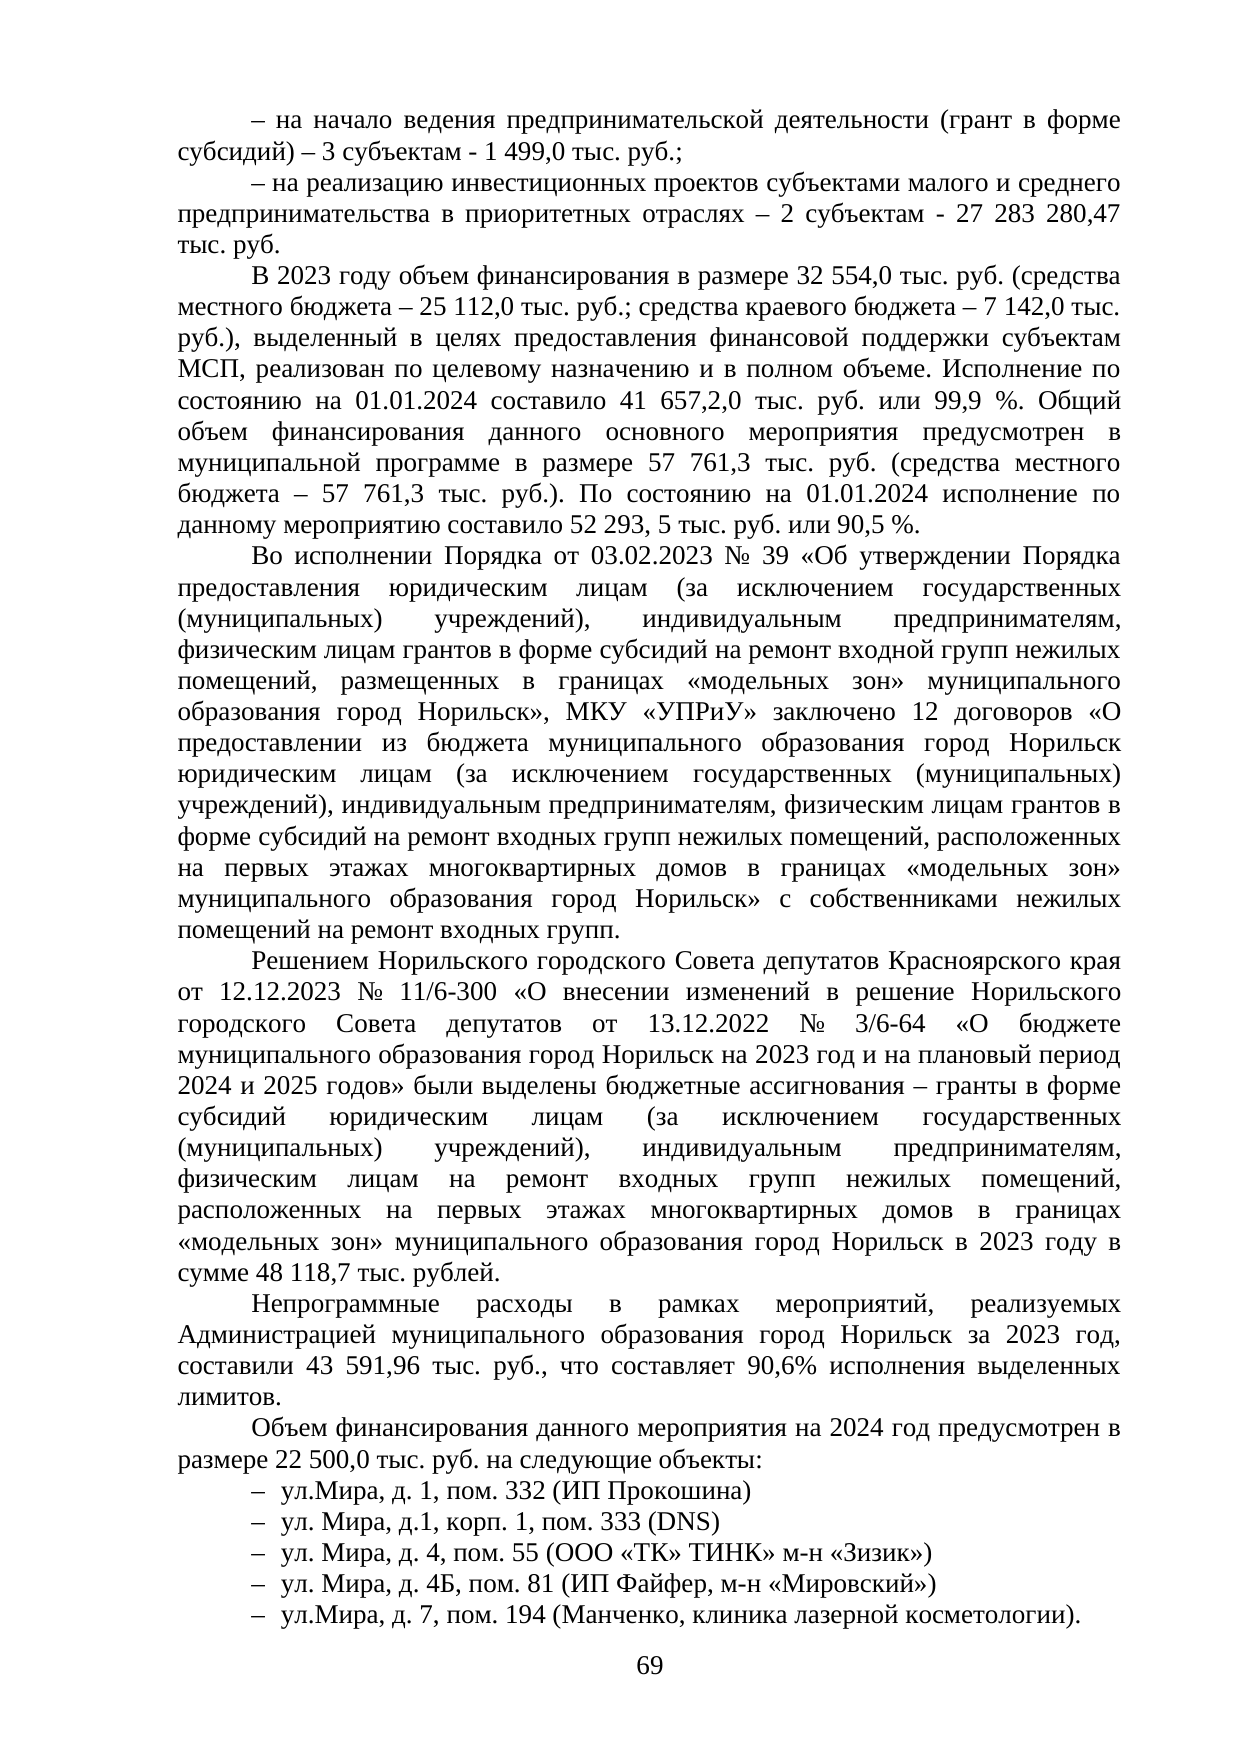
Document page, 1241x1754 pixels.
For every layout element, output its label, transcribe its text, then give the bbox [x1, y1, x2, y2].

text – на реализацию инвестиционных проектов субъектами малого и среднего предпринимательства в приоритетных отраслях – 2 субъектам - 27 283 280,47 тыс. руб. [177, 166, 1122, 259]
text Объем финансирования данного мероприятия на 2024 год предусмотрен в размере 22 500,0 тыс. руб. на следующие объекты: [177, 1412, 1122, 1474]
text – ул. Мира, д.1, корп. 1, пом. 333 (DNS) [177, 1505, 1122, 1536]
text – ул. Мира, д. 4, пом. 55 (ООО «ТК» ТИНК» м-н «Зизик») [177, 1536, 1122, 1567]
text Во исполнении Порядка от 03.02.2023 № 39 «Об утверждении Порядка предоставления юридическим лицам (за исключением государственных (муниципальных) учреждений), индивидуальным предпринимателям, физическим лицам грантов в форме субсидий на ремонт входной групп нежилых помещений, размещенных в границах «модельных зон» муниципального образования город Норильск», МКУ «УПРиУ» заключено 12 договоров «О предоставлении из бюджета муниципального образования город Норильск юридическим лицам (за исключением государственных (муниципальных) учреждений), индивидуальным предпринимателям, физическим лицам грантов в форме субсидий на ремонт входных групп нежилых помещений, расположенных на первых этажах многоквартирных домов в границах «модельных зон» муниципального образования город Норильск» с собственниками нежилых помещений на ремонт входных групп. [177, 539, 1122, 944]
text Решением Норильского городского Совета депутатов Красноярского края от 12.12.2023 № 11/6-300 «О внесении изменений в решение Норильского городского Совета депутатов от 13.12.2022 № 3/6-64 «О бюджете муниципального образования город Норильск на 2023 год и на плановый период 2024 и 2025 годов» были выделены бюджетные ассигнования – гранты в форме субсидий юридическим лицам (за исключением государственных (муниципальных) учреждений), индивидуальным предпринимателям, физическим лицам на ремонт входных групп нежилых помещений, расположенных на первых этажах многоквартирных домов в границах «модельных зон» муниципального образования город Норильск в 2023 году в сумме 48 118,7 тыс. рублей. [177, 944, 1122, 1287]
text – ул.Мира, д. 7, пом. 194 (Манченко, клиника лазерной косметологии). [177, 1598, 1122, 1629]
text В 2023 году объем финансирования в размере 32 554,0 тыс. руб. (средства местного бюджета – 25 112,0 тыс. руб.; средства краевого бюджета – 7 142,0 тыс. руб.), выделенный в целях предоставления финансовой поддержки субъектам МСП, реализован по целевому назначению и в полном объеме. Исполнение по состоянию на 01.01.2024 составило 41 657,2,0 тыс. руб. или 99,9 %. Общий объем финансирования данного основного мероприятия предусмотрен в муниципальной программе в размере 57 761,3 тыс. руб. (средства местного бюджета – 57 761,3 тыс. руб.). По состоянию на 01.01.2024 исполнение по данному мероприятию составило 52 293, 5 тыс. руб. или 90,5 %. [177, 259, 1122, 539]
text – на начало ведения предпринимательской деятельности (грант в форме субсидий) – 3 субъектам - 1 499,0 тыс. руб.; [177, 103, 1122, 166]
text Непрограммные расходы в рамках мероприятий, реализуемых Администрацией муниципального образования город Норильск за 2023 год, составили 43 591,96 тыс. руб., что составляет 90,6% исполнения выделенных лимитов. [177, 1287, 1122, 1412]
text – ул.Мира, д. 1, пом. 332 (ИП Прокошина) [177, 1474, 1122, 1505]
text – ул. Мира, д. 4Б, пом. 81 (ИП Файфер, м-н «Мировский») [177, 1567, 1122, 1598]
